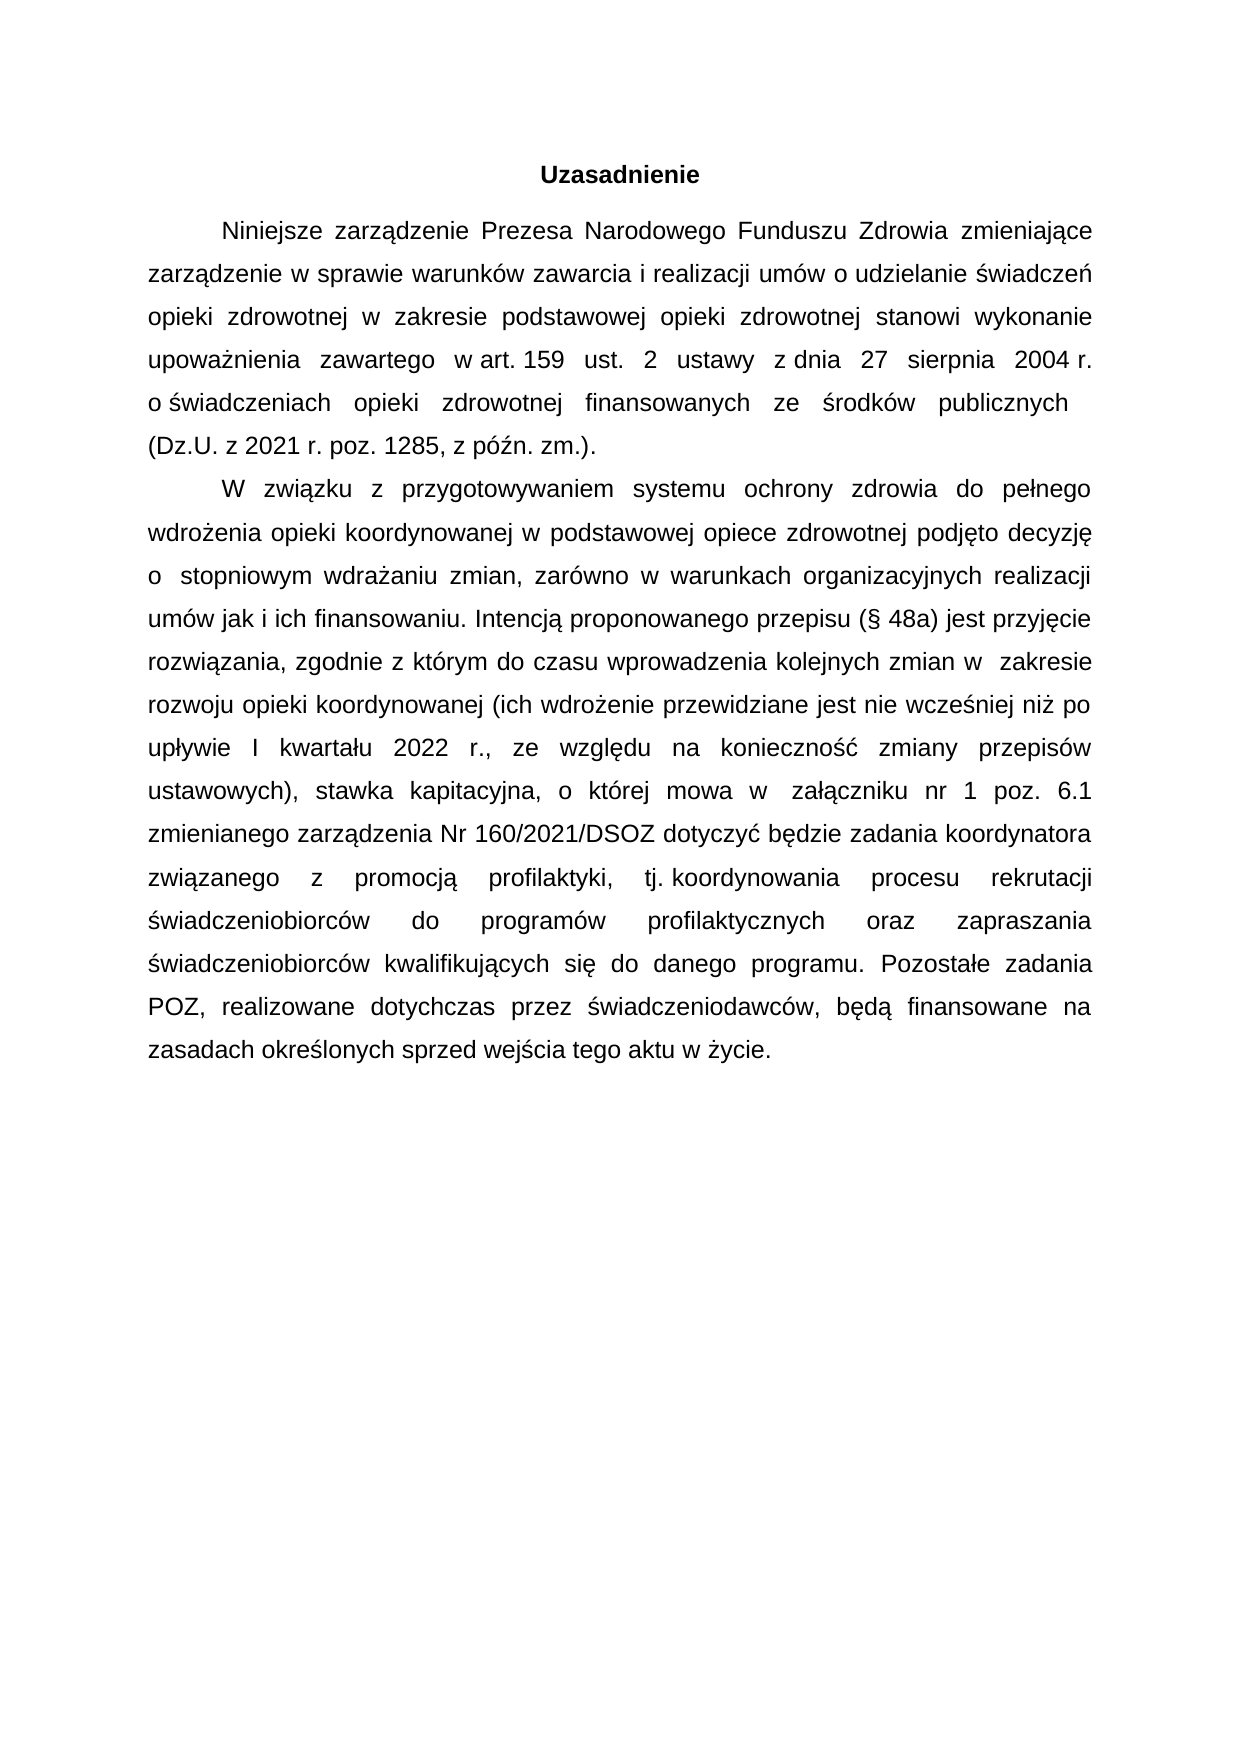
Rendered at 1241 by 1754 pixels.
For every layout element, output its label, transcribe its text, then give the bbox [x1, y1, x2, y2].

text Niniejsze zarządzenie Prezesa Narodowego Funduszu Zdrowia zmieniające zarządzenie w sprawie warunków zawarcia i realizacji umów o udzielanie świadczeń opieki zdrowotnej w zakresie podstawowej opieki zdrowotnej stanowi wykonanie upoważnienia zawartego w art. 159 ust. 2 ustawy z dnia 27 sierpnia 2004 r. o świadczeniach opieki zdrowotnej finansowanych ze środków publicznych (Dz.U. z 2021 r. poz. 1285, z późn. zm.). [148, 216, 1093, 460]
text Uzasadnienie [148, 160, 1093, 189]
text W związku z przygotowywaniem systemu ochrony zdrowia do pełnego wdrożenia opieki koordynowanej w podstawowej opiece zdrowotnej podjęto decyzję o stopniowym wdrażaniu zmian, zarówno w warunkach organizacyjnych realizacji umów jak i ich finansowaniu. Intencją proponowanego przepisu (§ 48a) jest przyjęcie rozwiązania, zgodnie z którym do czasu wprowadzenia kolejnych zmian w zakresie rozwoju opieki koordynowanej (ich wdrożenie przewidziane jest nie wcześniej niż po upływie I kwartału 2022 r., ze względu na konieczność zmiany przepisów ustawowych), stawka kapitacyjna, o której mowa w załączniku nr 1 poz. 6.1 zmienianego zarządzenia Nr 160/2021/DSOZ dotyczyć będzie zadania koordynatora związanego z promocją profilaktyki, tj. koordynowania procesu rekrutacji świadczeniobiorców do programów profilaktycznych oraz zapraszania świadczeniobiorców kwalifikujących się do danego programu. Pozostałe zadania POZ, realizowane dotychczas przez świadczeniodawców, będą finansowane na zasadach określonych sprzed wejścia tego aktu w życie. [148, 474, 1093, 1064]
